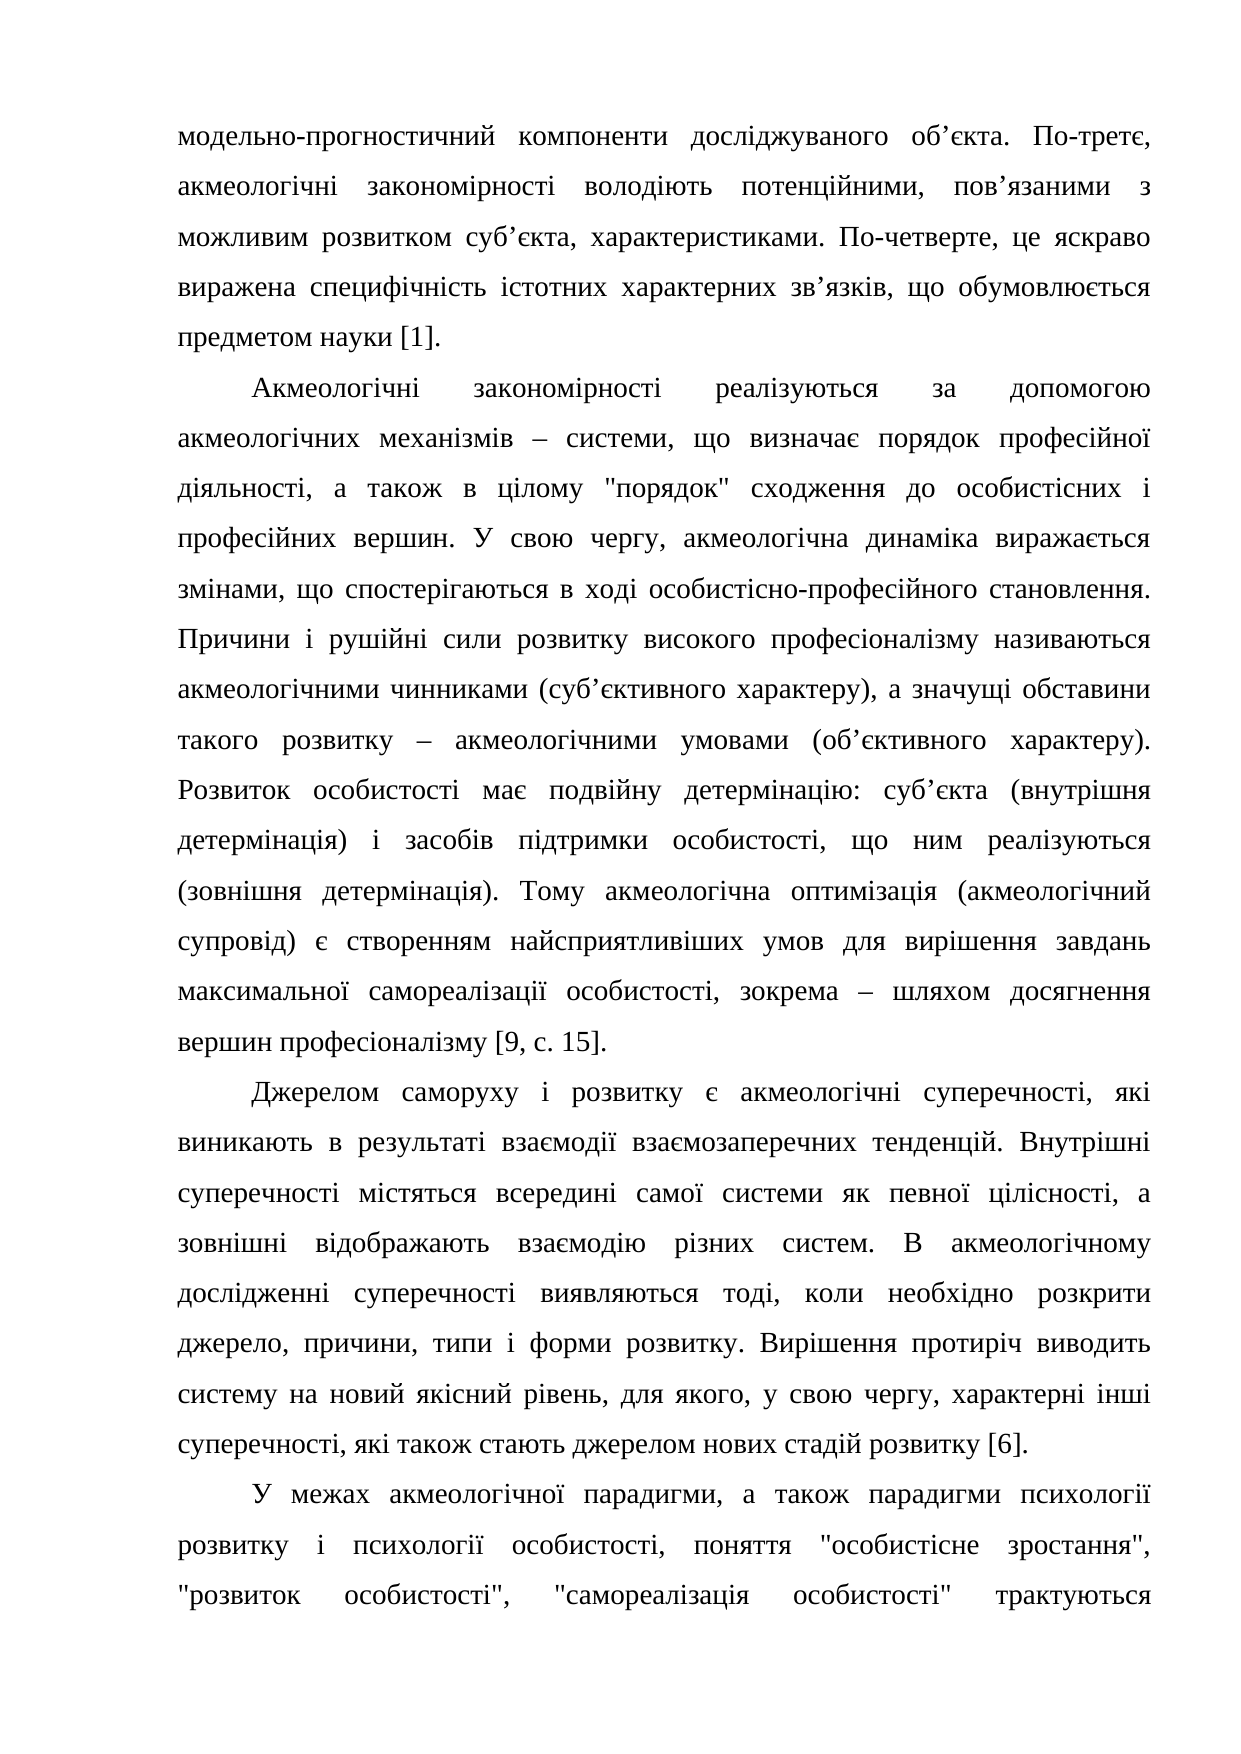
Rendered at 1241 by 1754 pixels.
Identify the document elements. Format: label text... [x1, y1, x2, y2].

text Акмеологічні закономірності реалізуються за допомогою акмеологічних механізмів – системи, що визначає порядок професійної діяльності, а також в цілому "порядок" сходження до особистісних і професійних вершин. У свою чергу, акмеологічна динаміка виражається змінами, що спостерігаються в ході особистісно-професійного становлення. Причини і рушійні сили розвитку високого професіоналізму називаються акмеологічними чинниками (суб’єктивного характеру), а значущі обставини такого розвитку – акмеологічними умовами (об’єктивного характеру). Розвиток особистості має подвійну детермінацію: суб’єкта (внутрішня детермінація) і засобів підтримки особистості, що ним реалізуються (зовнішня детермінація). Тому акмеологічна оптимізація (акмеологічний супровід) є створенням найсприятливіших умов для вирішення завдань максимальної самореалізації особистості, зокрема – шляхом досягнення вершин професіоналізму [9, с. 15]. [177, 370, 1152, 1057]
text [177, 118, 1152, 353]
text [177, 1477, 1152, 1611]
text Джерелом саморуху і розвитку є акмеологічні суперечності, які виникають в результаті взаємодії взаємозаперечних тенденцій. Внутрішні суперечності містяться всередині самої системи як певної цілісності, а зовнішні відображають взаємодію різних систем. В акмеологічному дослідженні суперечності виявляються тоді, коли необхідно розкрити джерело, причини, типи і форми розвитку. Вирішення протиріч виводить систему на новий якісний рівень, для якого, у свою чергу, характерні інші суперечності, які також стають джерелом нових стадій розвитку [6]. [177, 1074, 1152, 1460]
